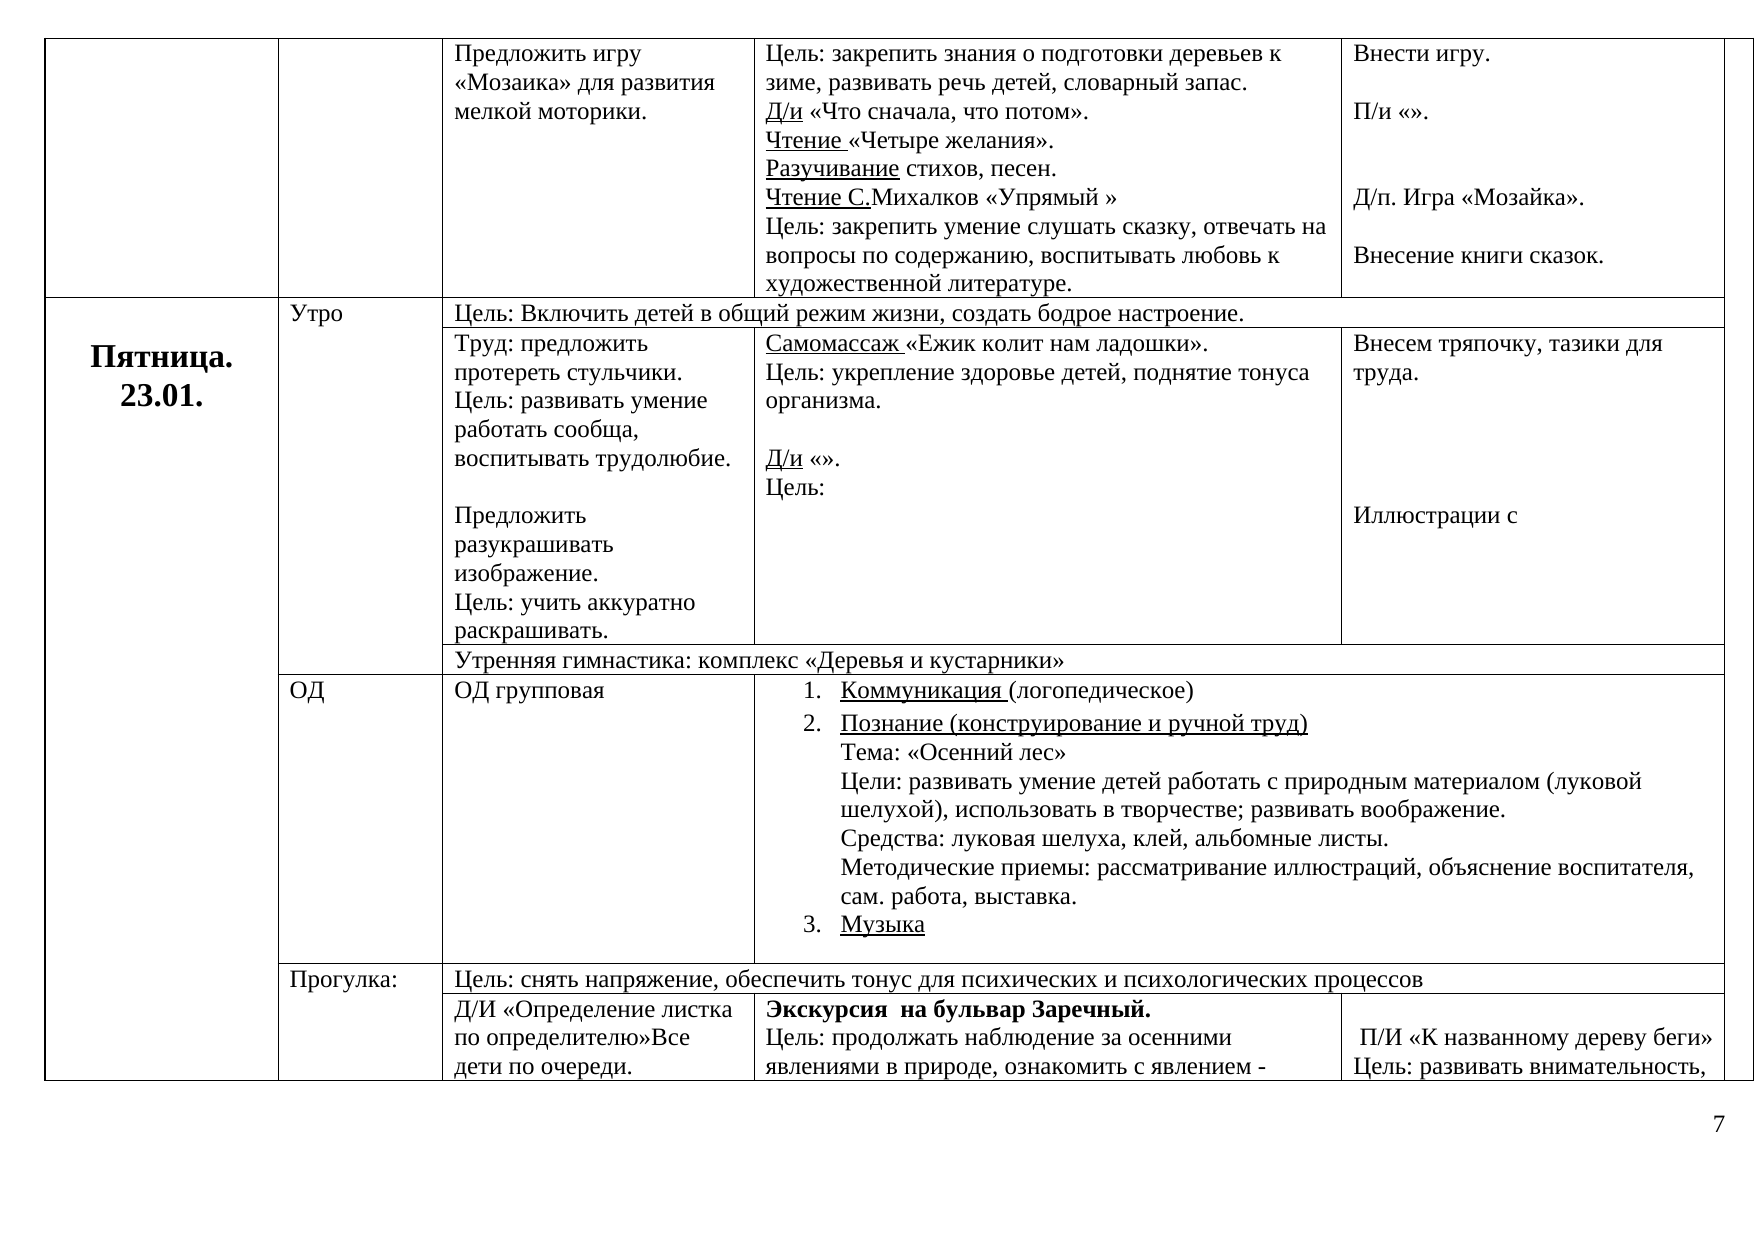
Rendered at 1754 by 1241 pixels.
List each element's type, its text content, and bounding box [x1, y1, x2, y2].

table_cell ОД [279, 675, 442, 963]
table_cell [755, 994, 1341, 1080]
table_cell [443, 39, 754, 297]
table_cell Внесем тряпочку, тазики для труда. Иллюстрации с [1342, 328, 1724, 644]
table_cell Утро [279, 298, 442, 674]
table_cell Прогулка: [279, 964, 442, 1080]
table_cell ОД групповая [443, 675, 754, 963]
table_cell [443, 994, 754, 1080]
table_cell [755, 39, 1341, 297]
table_cell Пятница. 23.01. [46, 298, 278, 1080]
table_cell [1342, 39, 1724, 297]
table_cell Цель: Включить детей в общий режим жизни, создать бодрое настроение. [443, 298, 1724, 327]
table_cell Труд: предложить протереть стульчики. Цель: развивать умение работать сообща, воспитывать трудолюбие. Предложить разукрашивать изображение. Цель: учить аккуратно раскрашивать. [443, 328, 754, 644]
table_cell Утренняя гимнастика: комплекс «Деревья и кустарники» [443, 645, 1724, 674]
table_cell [1342, 994, 1724, 1080]
table_cell Цель: снять напряжение, обеспечить тонус для психических и психологических процессов [443, 964, 1724, 993]
table_cell Коммуникация (логопедическое) Познание (конструирование и ручной труд) Тема: «Осенний лес» Цели: развивать умение детей работать с природным материалом (луковой шелухой), использовать в творчестве; развивать воображение. Средства: луковая шелуха, клей, альбомные листы. Методические приемы: рассматривание иллюстраций, объяснение воспитателя, сам. работа, выставка. Музыка [755, 675, 1724, 963]
table_cell Самомассаж «Ежик колит нам ладошки». Цель: укрепление здоровье детей, поднятие тонуса организма. Д/и «». Цель: [755, 328, 1341, 644]
